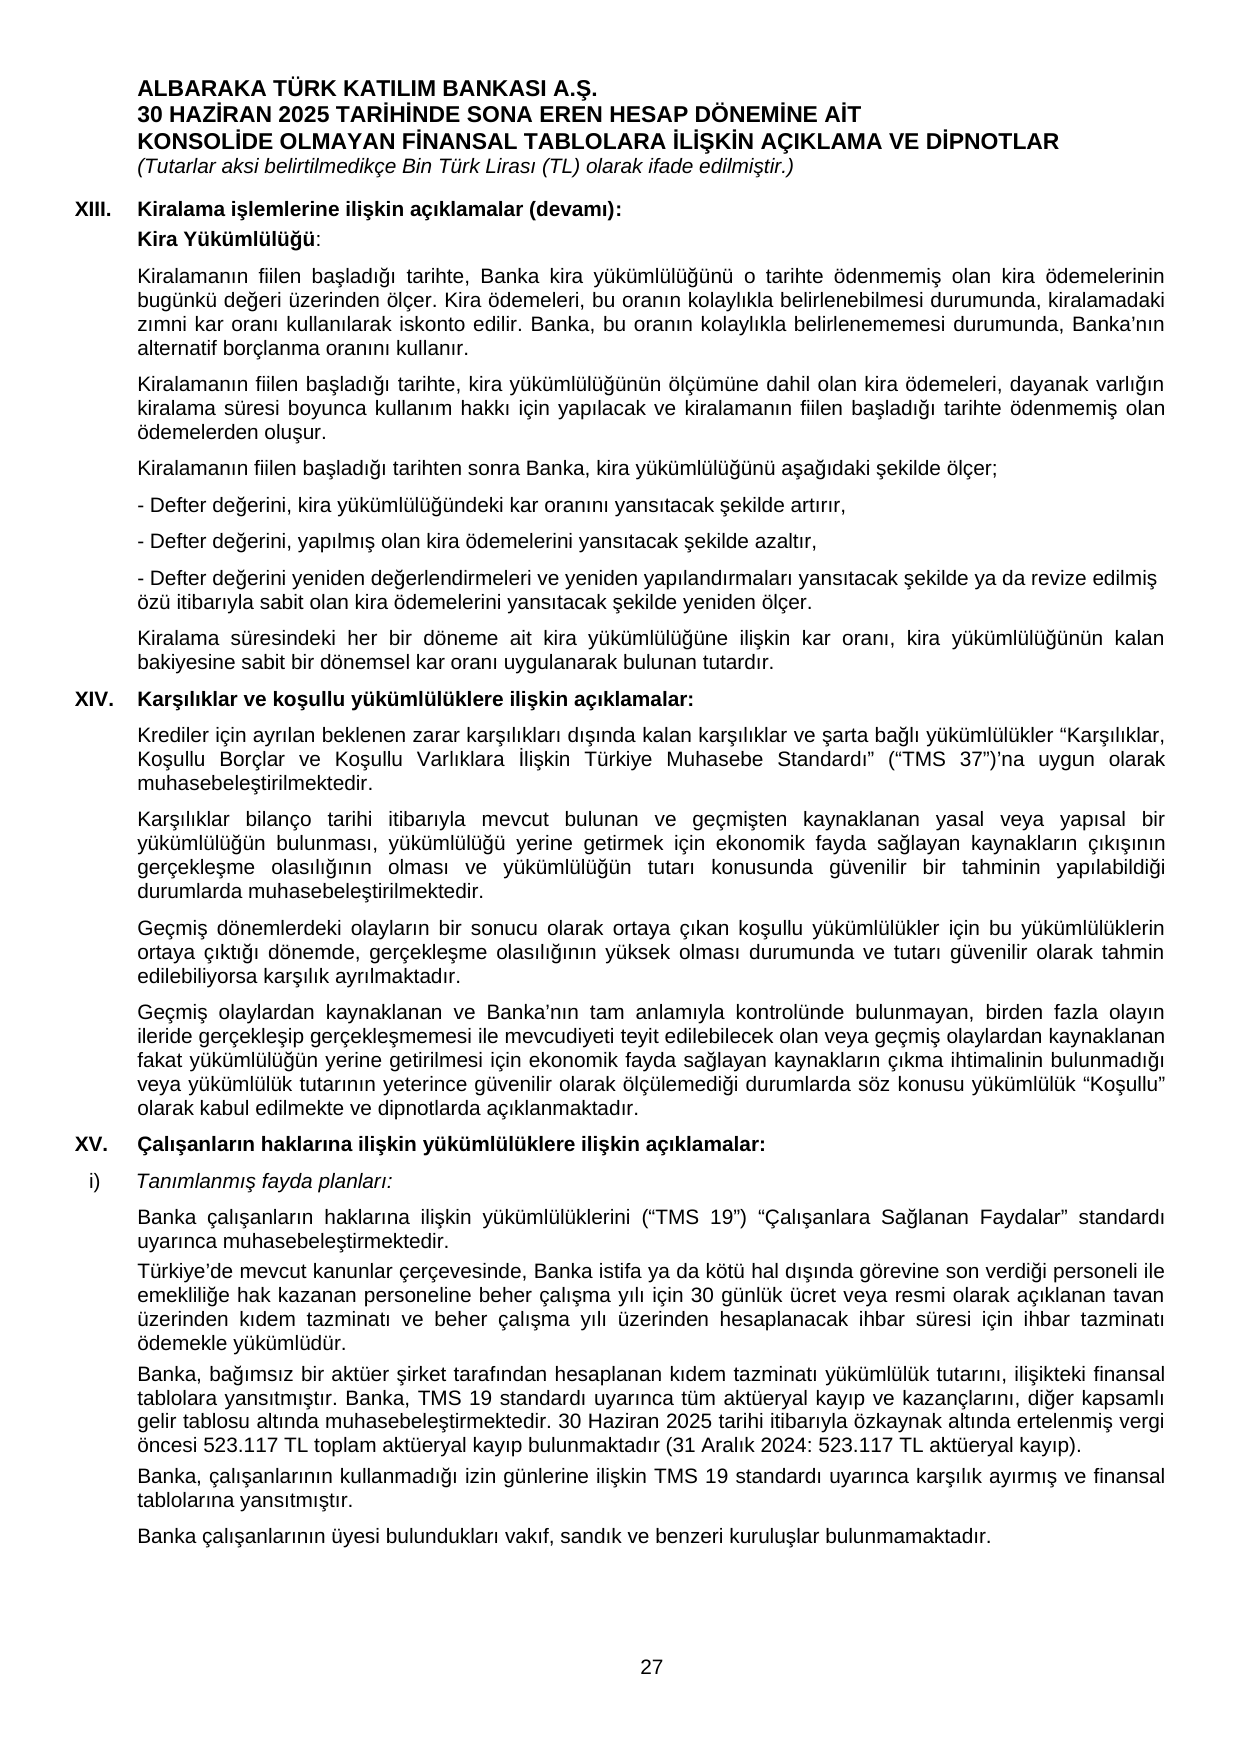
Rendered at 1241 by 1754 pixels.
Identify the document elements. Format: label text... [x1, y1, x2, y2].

text Karşılıklar bilanço tarihi itibarıyla mevcut bulunan ve geçmişten kaynaklanan yasal veya yapısal bir yükümlülüğün bulunması, yükümlülüğü yerine getirmek için ekonomik fayda sağlayan kaynakların çıkışının gerçekleşme olasılığının olması ve yükümlülüğün tutarı konusunda güvenilir bir tahminin yapılabildiği durumlarda muhasebeleştirilmektedir. [137, 807, 1166, 903]
text - Defter değerini, kira yükümlülüğündeki kar oranını yansıtacak şekilde artırır, [137, 493, 1166, 517]
text Kira Yükümlülüğü: [137, 227, 1166, 251]
text - Defter değerini yeniden değerlendirmeleri ve yeniden yapılandırmaları yansıtacak şekilde ya da revize edilmiş özü itibarıyla sabit olan kira ödemelerini yansıtacak şekilde yeniden ölçer. [137, 566, 1166, 613]
text Kiralamanın fiilen başladığı tarihte, kira yükümlülüğünün ölçümüne dahil olan kira ödemeleri, dayanak varlığın kiralama süresi boyunca kullanım hakkı için yapılacak ve kiralamanın fiilen başladığı tarihte ödenmemiş olan ödemelerden oluşur. [137, 372, 1166, 444]
text Banka, çalışanlarının kullanmadığı izin günlerine ilişkin TMS 19 standardı uyarınca karşılık ayırmış ve finansal tablolarına yansıtmıştır. [137, 1463, 1166, 1511]
text XV. Çalışanların haklarına ilişkin yükümlülüklere ilişkin açıklamalar: [74, 1132, 1166, 1156]
text XIV. Karşılıklar ve koşullu yükümlülüklere ilişkin açıklamalar: [74, 686, 1166, 710]
text Geçmiş dönemlerdeki olayların bir sonucu olarak ortaya çıkan koşullu yükümlülükler için bu yükümlülüklerin ortaya çıktığı dönemde, gerçekleşme olasılığının yüksek olması durumunda ve tutarı güvenilir olarak tahmin edilebiliyorsa karşılık ayrılmaktadır. [137, 916, 1166, 987]
text Kiralamanın fiilen başladığı tarihte, Banka kira yükümlülüğünü o tarihte ödenmemiş olan kira ödemelerinin bugünkü değeri üzerinden ölçer. Kira ödemeleri, bu oranın kolaylıkla belirlenebilmesi durumunda, kiralamadaki zımni kar oranı kullanılarak iskonto edilir. Banka, bu oranın kolaylıkla belirlenememesi durumunda, Banka’nın alternatif borçlanma oranını kullanır. [137, 263, 1166, 359]
text Kiralama süresindeki her bir döneme ait kira yükümlülüğüne ilişkin kar oranı, kira yükümlülüğünün kalan bakiyesine sabit bir dönemsel kar oranı uygulanarak bulunan tutardır. [137, 626, 1166, 674]
text Banka, bağımsız bir aktüer şirket tarafından hesaplanan kıdem tazminatı yükümlülük tutarını, ilişikteki finansal tablolara yansıtmıştır. Banka, TMS 19 standardı uyarınca tüm aktüeryal kayıp ve kazançlarını, diğer kapsamlı gelir tablosu altında muhasebeleştirmektedir. 30 Haziran 2025 tarihi itibarıyla özkaynak altında ertelenmiş vergi öncesi 523.117 TL toplam aktüeryal kayıp bulunmaktadır (31 Aralık 2024: 523.117 TL aktüeryal kayıp). [137, 1361, 1166, 1457]
text Banka çalışanların haklarına ilişkin yükümlülüklerini (“TMS 19”) “Çalışanlara Sağlanan Faydalar” standardı uyarınca muhasebeleştirmektedir. [137, 1205, 1166, 1253]
text XIII. Kiralama işlemlerine ilişkin açıklamalar (devamı): [74, 197, 1166, 221]
text - Defter değerini, yapılmış olan kira ödemelerini yansıtacak şekilde azaltır, [137, 529, 1166, 553]
text Kiralamanın fiilen başladığı tarihten sonra Banka, kira yükümlülüğünü aşağıdaki şekilde ölçer; [137, 456, 1166, 480]
text Krediler için ayrılan beklenen zarar karşılıkları dışında kalan karşılıklar ve şarta bağlı yükümlülükler “Karşılıklar, Koşullu Borçlar ve Koşullu Varlıklara İlişkin Türkiye Muhasebe Standardı” (“TMS 37”)’na uygun olarak muhasebeleştirilmektedir. [137, 723, 1166, 795]
text Geçmiş olaylardan kaynaklanan ve Banka’nın tam anlamıyla kontrolünde bulunmayan, birden fazla olayın ileride gerçekleşip gerçekleşmemesi ile mevcudiyeti teyit edilebilecek olan veya geçmiş olaylardan kaynaklanan fakat yükümlülüğün yerine getirilmesi için ekonomik fayda sağlayan kaynakların çıkma ihtimalinin bulunmadığı veya yükümlülük tutarının yeterince güvenilir olarak ölçülemediği durumlarda söz konusu yükümlülük “Koşullu” olarak kabul edilmekte ve dipnotlarda açıklanmaktadır. [137, 1000, 1166, 1120]
list Tanımlanmış fayda planları: [89, 1169, 1166, 1193]
text Banka çalışanlarının üyesi bulundukları vakıf, sandık ve benzeri kuruluşlar bulunmamaktadır. [137, 1524, 1166, 1548]
text Türkiye’de mevcut kanunlar çerçevesinde, Banka istifa ya da kötü hal dışında görevine son verdiği personeli ile emekliliğe hak kazanan personeline beher çalışma yılı için 30 günlük ücret veya resmi olarak açıklanan tavan üzerinden kıdem tazminatı ve beher çalışma yılı üzerinden hesaplanacak ihbar süresi için ihbar tazminatı ödemekle yükümlüdür. [137, 1259, 1166, 1355]
